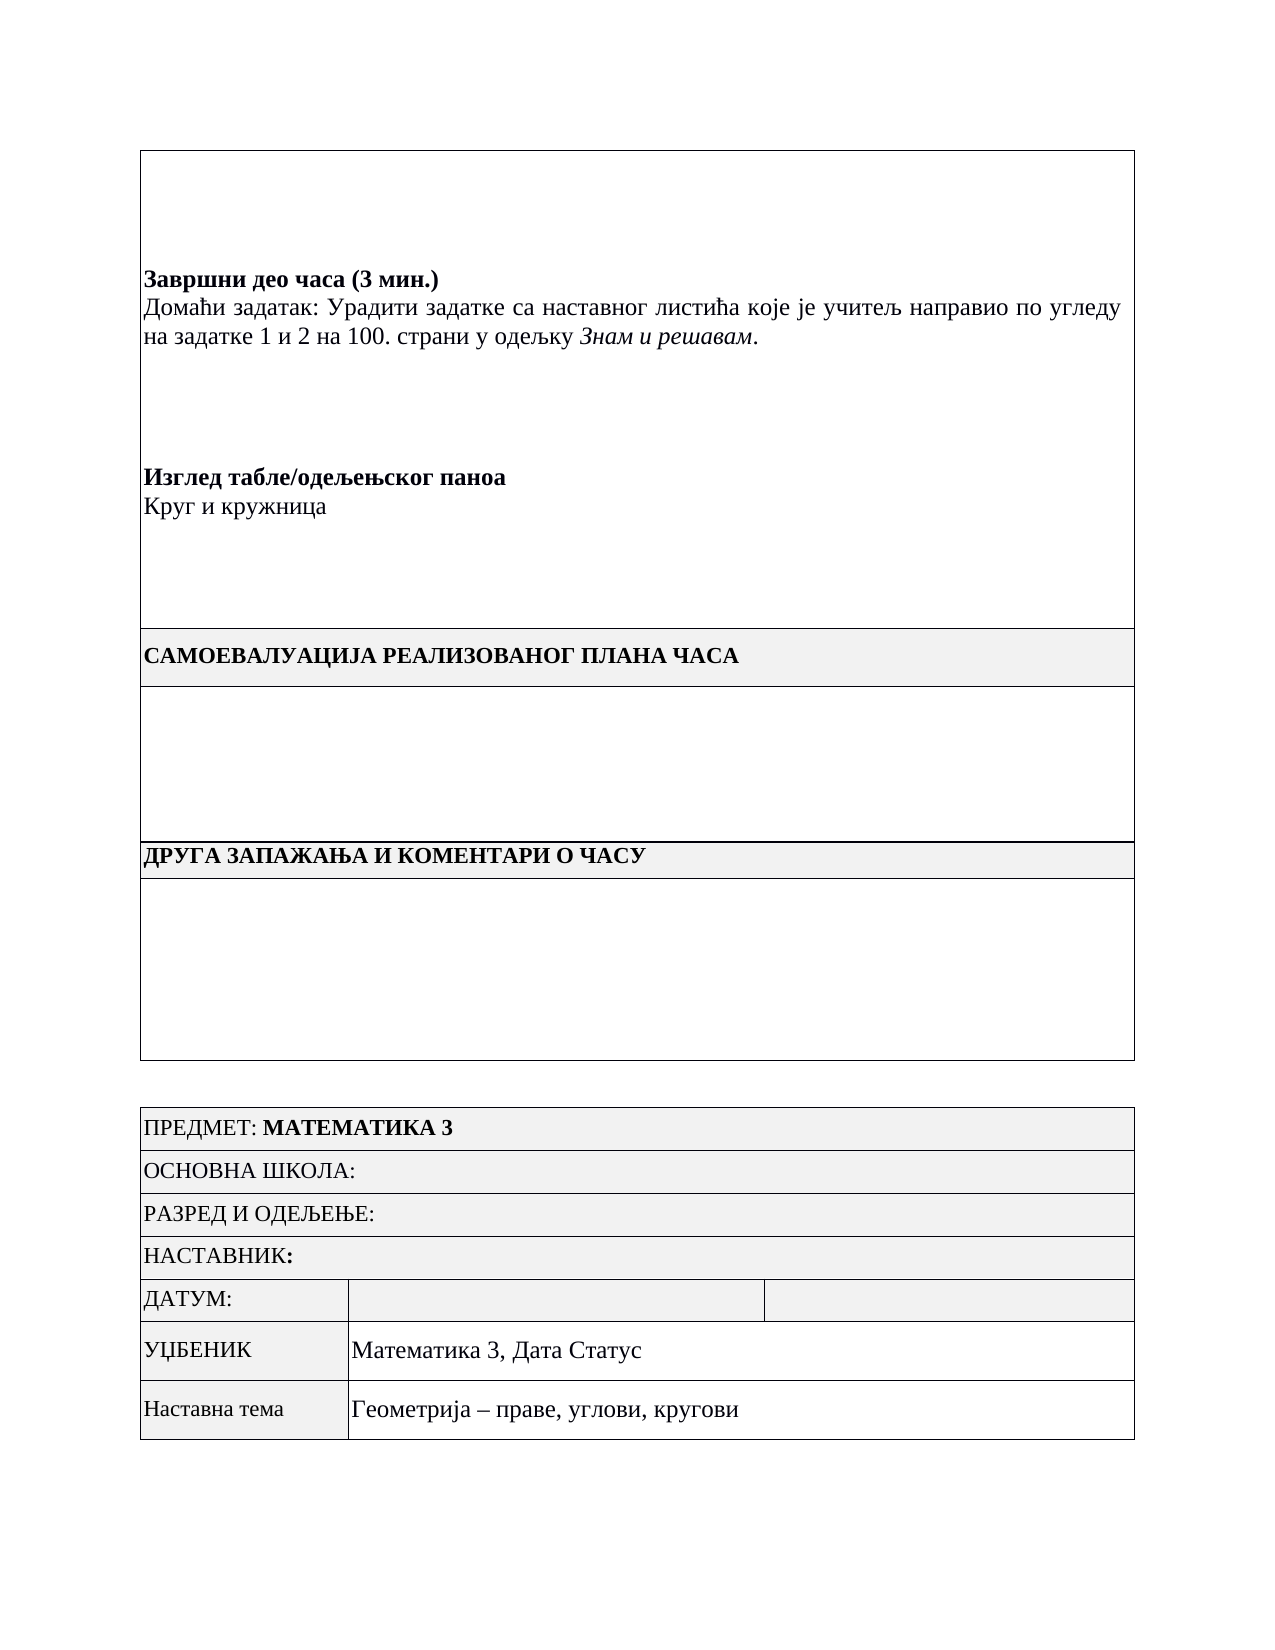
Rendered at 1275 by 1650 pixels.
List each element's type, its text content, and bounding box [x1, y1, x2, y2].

table_cell [765, 1280, 1134, 1321]
table_cell [141, 879, 1134, 1060]
table_cell [141, 687, 1134, 841]
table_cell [141, 151, 1134, 628]
table_cell Mатематика 3, Дата Статус [349, 1322, 1134, 1380]
table_cell УЏБЕНИК [141, 1322, 348, 1380]
table_cell САМОЕВАЛУАЦИЈА РЕАЛИЗОВАНОГ ПЛАНА ЧАСА [141, 629, 1134, 686]
table_cell ОСНОВНА ШКОЛА: [141, 1151, 1134, 1193]
table_cell ДРУГА ЗАПАЖАЊА И КОМЕНТАРИ О ЧАСУ [141, 843, 1134, 878]
table_cell Геометрија – праве, углови, кругови [349, 1381, 1134, 1439]
table_cell ДАТУМ: [141, 1280, 348, 1321]
table_cell РАЗРЕД И ОДЕЉЕЊЕ: [141, 1194, 1134, 1236]
table_cell [349, 1280, 764, 1321]
table_header ПРЕДМЕТ: МАТЕМАТИКА 3 [141, 1108, 1134, 1150]
table_cell НАСТАВНИК: [141, 1237, 1134, 1278]
table_cell Наставна тема [141, 1381, 348, 1439]
